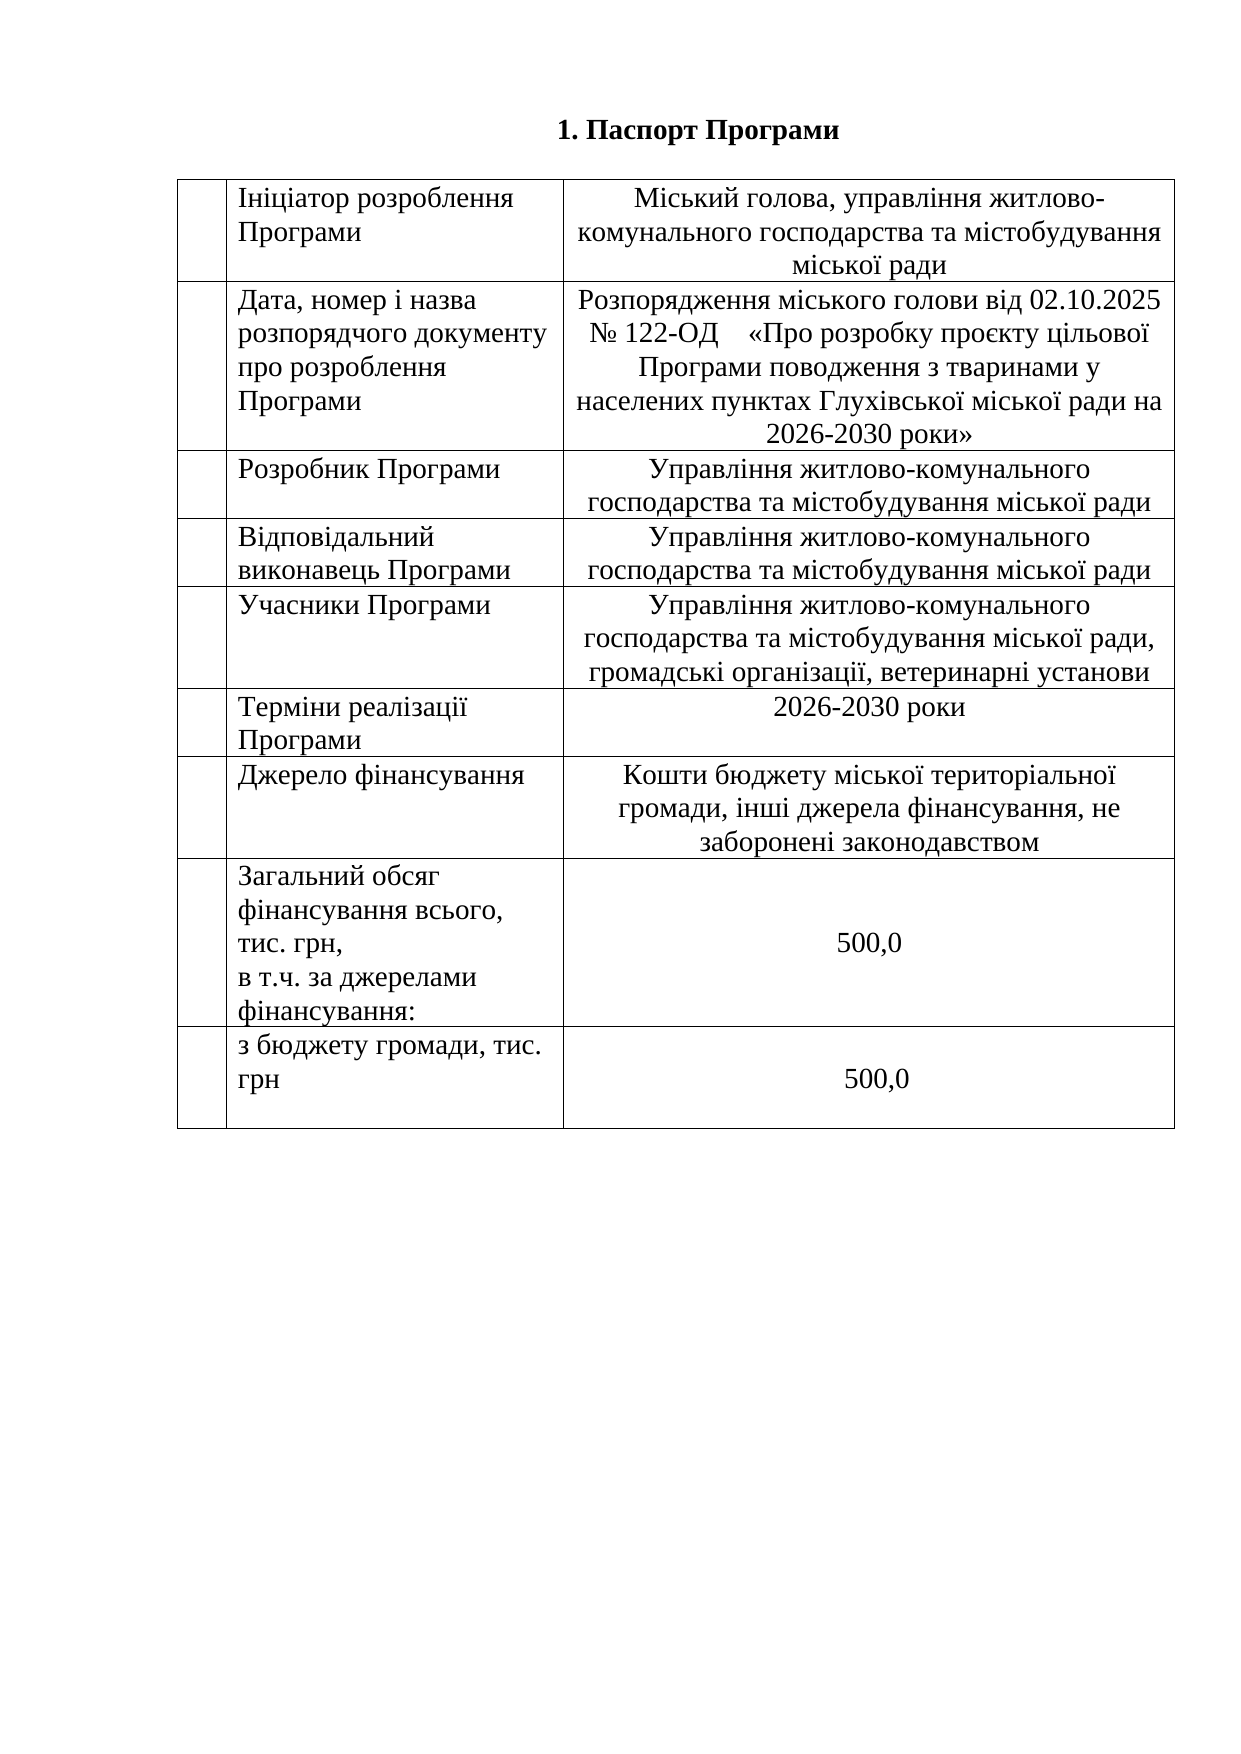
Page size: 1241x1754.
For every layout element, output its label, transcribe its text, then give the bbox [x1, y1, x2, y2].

text 1. Паспорт Програми [215, 112, 1181, 146]
table_cell Розробник Програми [227, 451, 563, 518]
table_cell 500,0 [564, 1027, 1174, 1128]
table_cell [178, 1027, 226, 1128]
table_cell Відповідальний виконавець Програми [227, 519, 563, 586]
table_cell 2026-2030 роки [564, 689, 1174, 756]
table_cell [178, 587, 226, 688]
table_cell [178, 519, 226, 586]
table_cell [178, 859, 226, 1026]
table_cell Учасники Програми [227, 587, 563, 688]
table_cell Терміни реалізації Програми [227, 689, 563, 756]
table_header Міський голова, управління житлово-комунального господарства та містобудування міської ради [564, 180, 1174, 281]
table_header Ініціатор розроблення Програми [227, 180, 563, 281]
table_cell Управління житлово-комунального господарства та містобудування міської ради [564, 451, 1174, 518]
table_cell Управління житлово-комунального господарства та містобудування міської ради, громадські організації, ветеринарні установи [564, 587, 1174, 688]
table_cell Кошти бюджету міської територіальної громади, інші джерела фінансування, не заборонені законодавством [564, 757, 1174, 857]
table_cell Розпорядження міського голови від 02.10.2025 № 122-ОД «Про розробку проєкту цільової Програми поводження з тваринами у населених пунктах Глухівської міської ради на 2026-2030 роки» [564, 282, 1174, 450]
table_cell Загальний обсяг фінансування всього, тис. грн, в т.ч. за джерелами фінансування: [227, 859, 563, 1026]
table_cell [178, 282, 226, 450]
table_cell з бюджету громади, тис. грн [227, 1027, 563, 1128]
table_cell [178, 451, 226, 518]
table_cell Дата, номер і назва розпорядчого документу про розроблення Програми [227, 282, 563, 450]
table_cell 500,0 [564, 859, 1174, 1026]
table_cell [178, 757, 226, 857]
table_cell Джерело фінансування [227, 757, 563, 857]
table_header [178, 180, 226, 281]
table_cell Управління житлово-комунального господарства та містобудування міської ради [564, 519, 1174, 586]
table_cell [178, 689, 226, 756]
